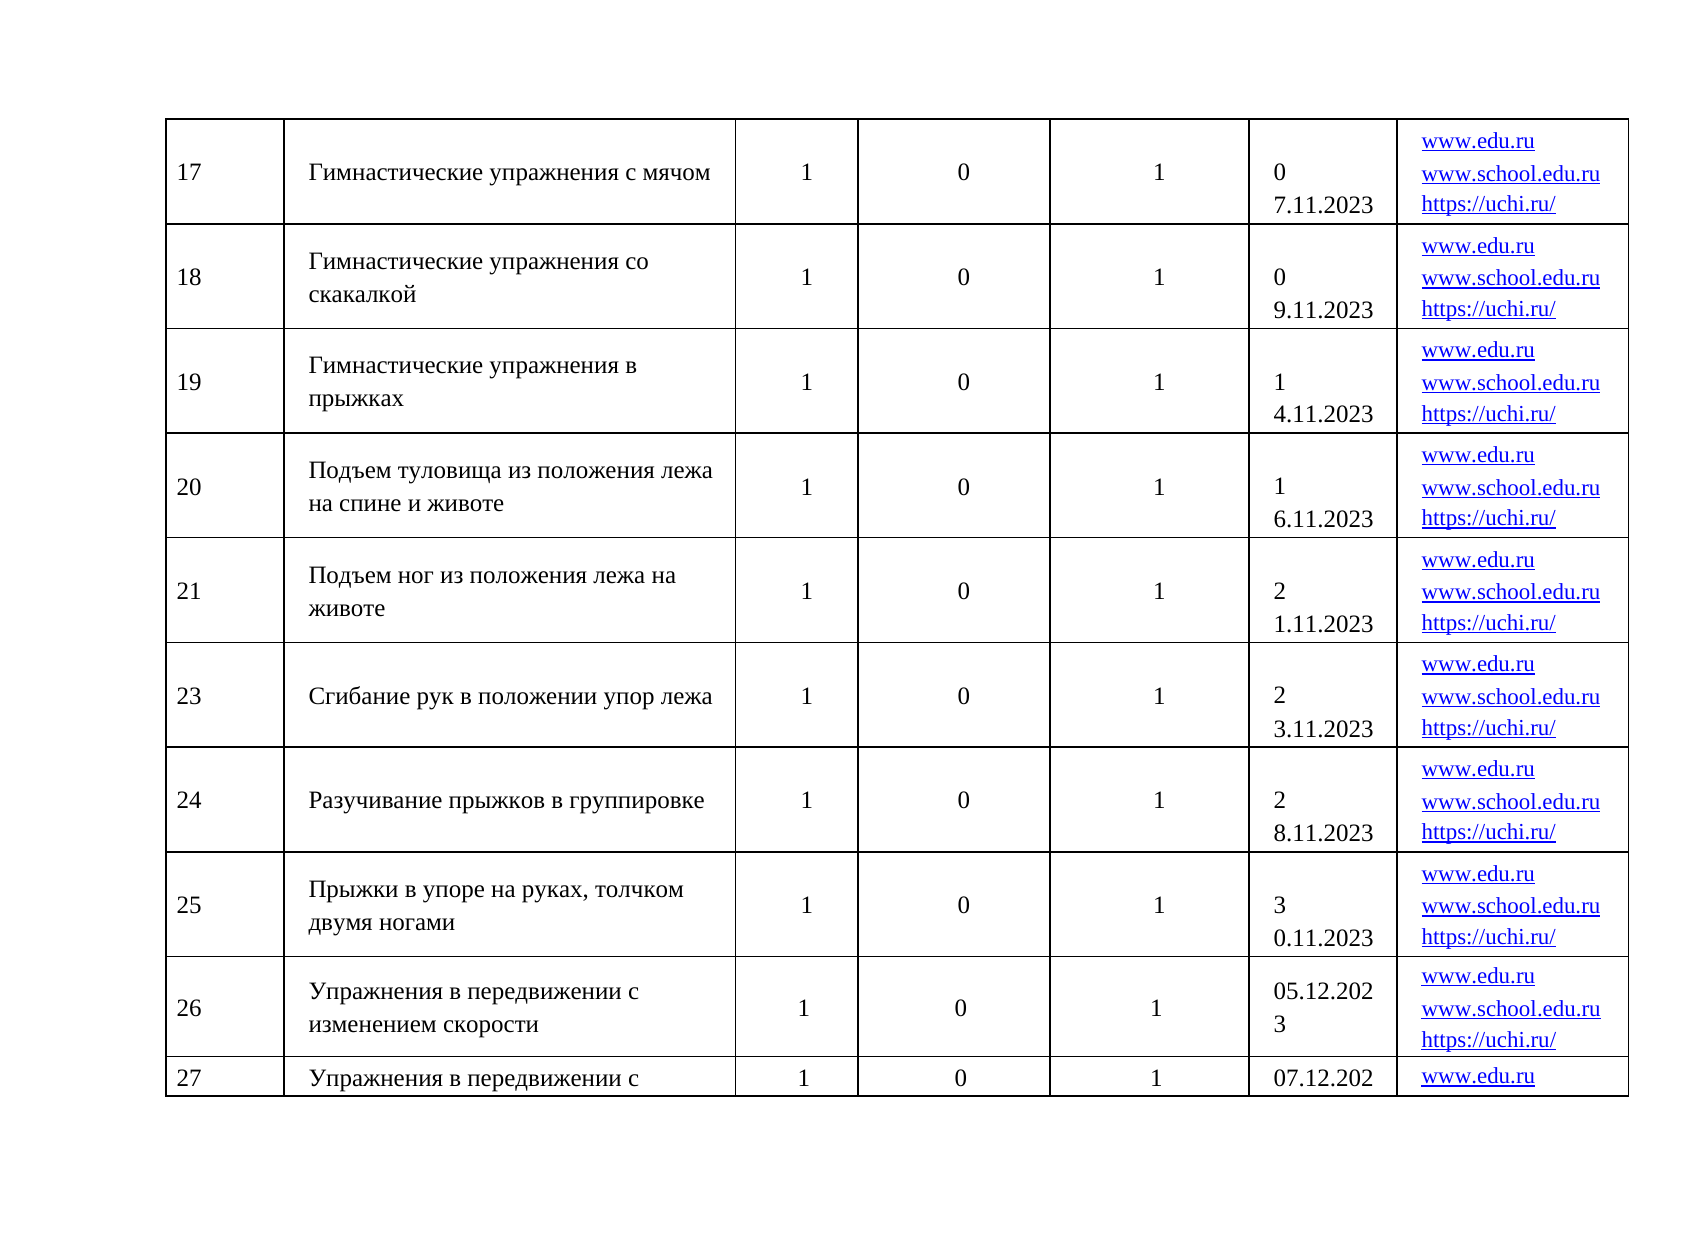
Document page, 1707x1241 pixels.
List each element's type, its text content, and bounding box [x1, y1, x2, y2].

table_cell Упражнения в передвижении с изменением скорости [285, 957, 735, 1056]
table_cell Прыжки в упоре на руках, толчком двумя ногами [285, 853, 735, 956]
table_cell 1 [1051, 853, 1248, 956]
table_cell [1398, 120, 1628, 223]
table_cell 09.11.2023 [1250, 225, 1396, 327]
table_cell 19 [167, 329, 283, 432]
table_cell 30.11.2023 [1250, 853, 1396, 956]
table_cell 24 [167, 748, 283, 851]
table_cell 1 [1051, 120, 1248, 223]
table_cell 1 [1051, 434, 1248, 537]
table_cell Подъем ног из положения лежа на животе [285, 538, 735, 642]
table_cell Гимнастические упражнения со скакалкой [285, 225, 735, 327]
table_cell 1 [1051, 225, 1248, 327]
table_cell 0 [859, 538, 1049, 642]
table_cell www.edu.ru www.school.edu.ru https://uchi.ru/ [1398, 538, 1628, 642]
table_cell 27 [167, 1057, 283, 1095]
table_cell 1 [736, 748, 857, 851]
table_cell 14.11.2023 [1250, 329, 1396, 432]
table_cell Разучивание прыжков в группировке [285, 748, 735, 851]
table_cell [285, 1057, 735, 1095]
table_cell 1 [1051, 1057, 1248, 1095]
table_cell 23.11.2023 [1250, 643, 1396, 746]
table_cell 28.11.2023 [1250, 748, 1396, 851]
table_cell 07.11.2023 [1250, 120, 1396, 223]
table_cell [1398, 1057, 1628, 1095]
table_cell 20 [167, 434, 283, 537]
table_cell 1 [736, 120, 857, 223]
table_cell 1 [736, 853, 857, 956]
table_cell 26 [167, 957, 283, 1056]
table_cell 1 [736, 538, 857, 642]
table_cell 1 [1051, 538, 1248, 642]
table_cell 16.11.2023 [1250, 434, 1396, 537]
table_cell 1 [1051, 748, 1248, 851]
table_cell www.edu.ru www.school.edu.ru https://uchi.ru/ [1398, 434, 1628, 537]
table_cell 0 [859, 329, 1049, 432]
table_cell www.edu.ru www.school.edu.ru https://uchi.ru/ [1398, 643, 1628, 746]
table_cell 07.12.2023 [1250, 1057, 1396, 1095]
table_cell 23 [167, 643, 283, 746]
table_cell Гимнастические упражнения с мячом [285, 120, 735, 223]
table_cell 17 [167, 120, 283, 223]
table_cell www.edu.ru www.school.edu.ru https://uchi.ru/ [1398, 748, 1628, 851]
table_cell Гимнастические упражнения в прыжках [285, 329, 735, 432]
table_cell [1398, 225, 1628, 327]
table_cell 0 [859, 748, 1049, 851]
table_cell 1 [736, 957, 857, 1056]
table_cell 21 [167, 538, 283, 642]
table_cell 25 [167, 853, 283, 956]
table_cell 1 [736, 643, 857, 746]
table_cell www.edu.ru www.school.edu.ru https://uchi.ru/ [1398, 329, 1628, 432]
table_cell 1 [1051, 329, 1248, 432]
table_cell Сгибание рук в положении упор лежа [285, 643, 735, 746]
table_cell 0 [859, 643, 1049, 746]
table_cell 0 [859, 1057, 1049, 1095]
table_cell www.edu.ru www.school.edu.ru https://uchi.ru/ [1398, 853, 1628, 956]
table_cell 0 [859, 853, 1049, 956]
table_cell 1 [1051, 957, 1248, 1056]
table_cell 05.12.2023 [1250, 957, 1396, 1056]
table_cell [1398, 957, 1628, 1056]
table_cell 0 [859, 434, 1049, 537]
table_cell 0 [859, 120, 1049, 223]
table_cell 18 [167, 225, 283, 327]
table_cell 1 [736, 1057, 857, 1095]
table_cell 21.11.2023 [1250, 538, 1396, 642]
table_cell 1 [736, 329, 857, 432]
table_cell 1 [736, 434, 857, 537]
table_cell 1 [1051, 643, 1248, 746]
table_cell Подъем туловища из положения лежа на спине и животе [285, 434, 735, 537]
table_cell 1 [736, 225, 857, 327]
table_cell 0 [859, 225, 1049, 327]
table_cell 0 [859, 957, 1049, 1056]
